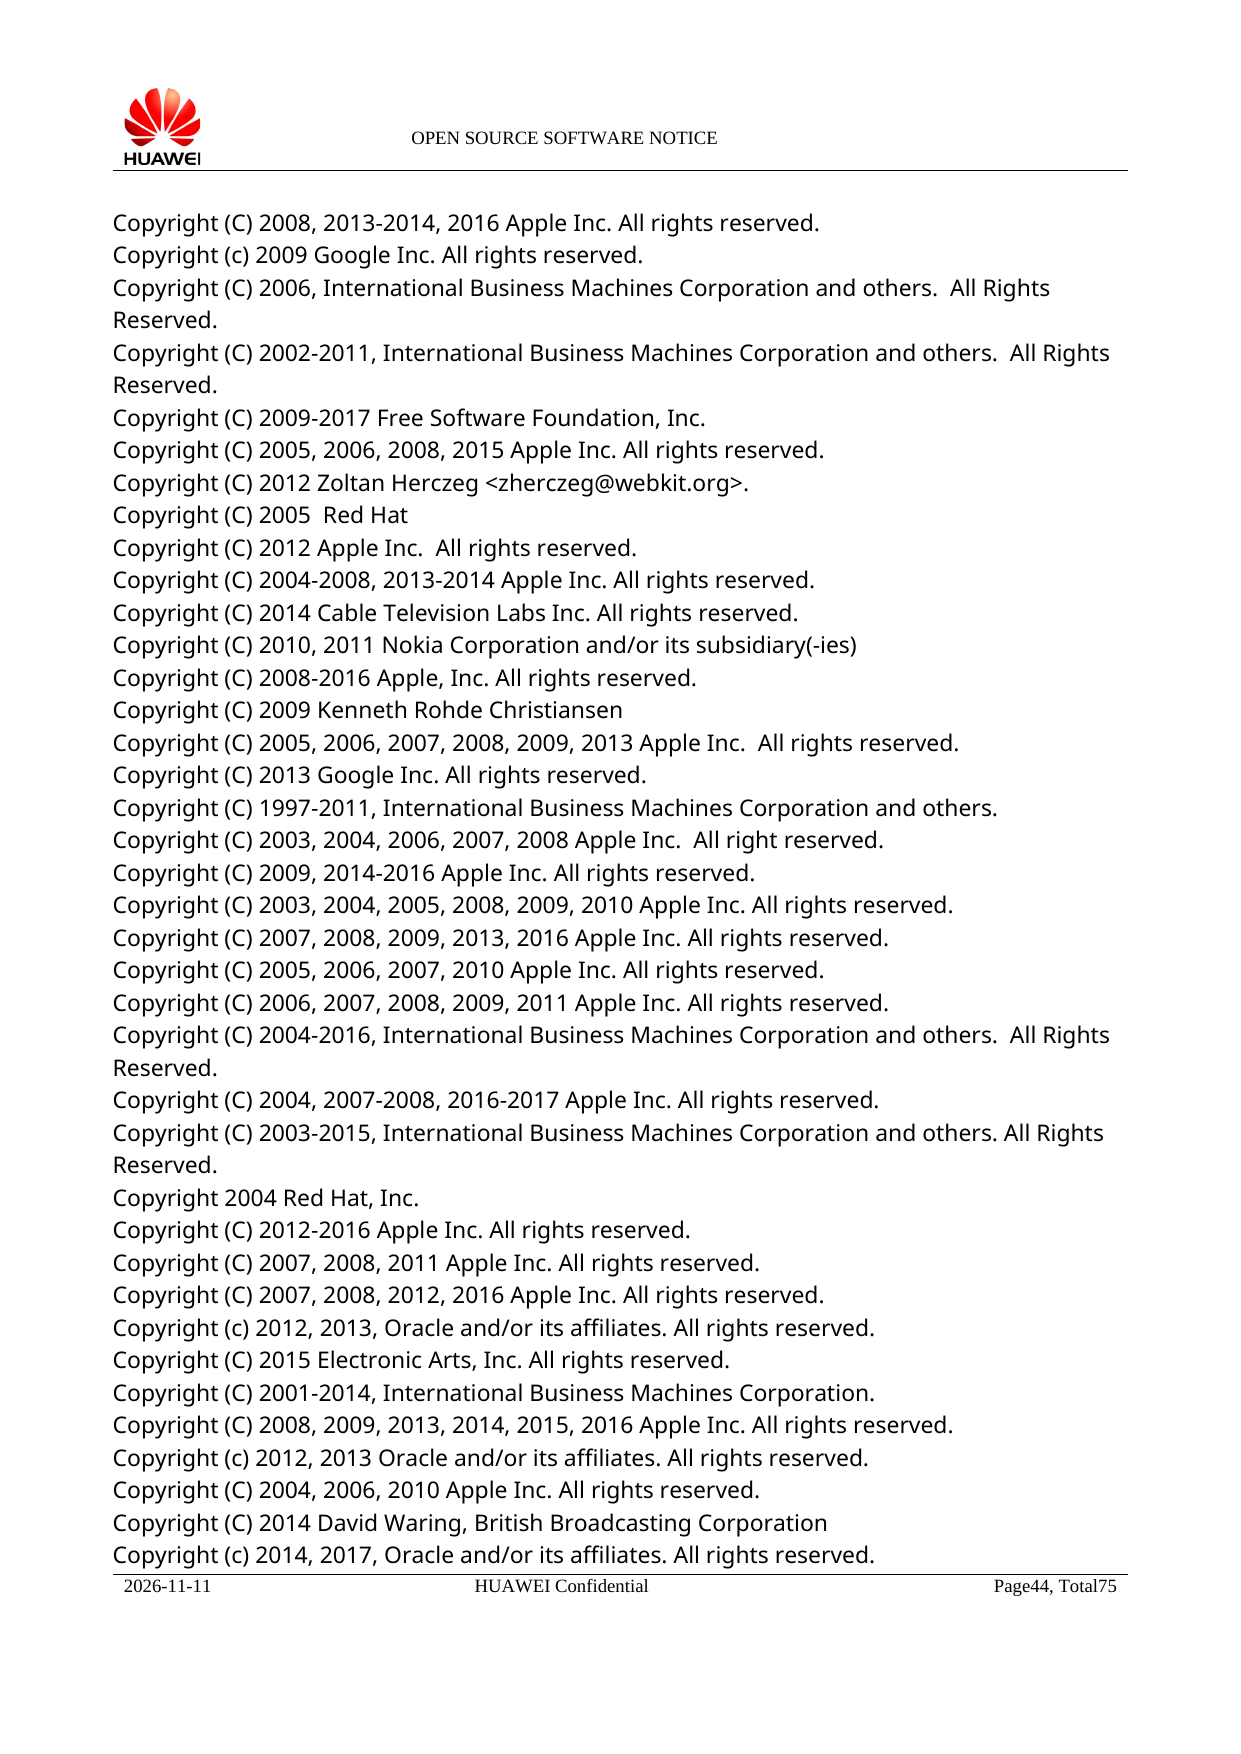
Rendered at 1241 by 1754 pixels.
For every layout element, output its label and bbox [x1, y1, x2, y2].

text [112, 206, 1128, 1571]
picture [124, 88, 201, 165]
